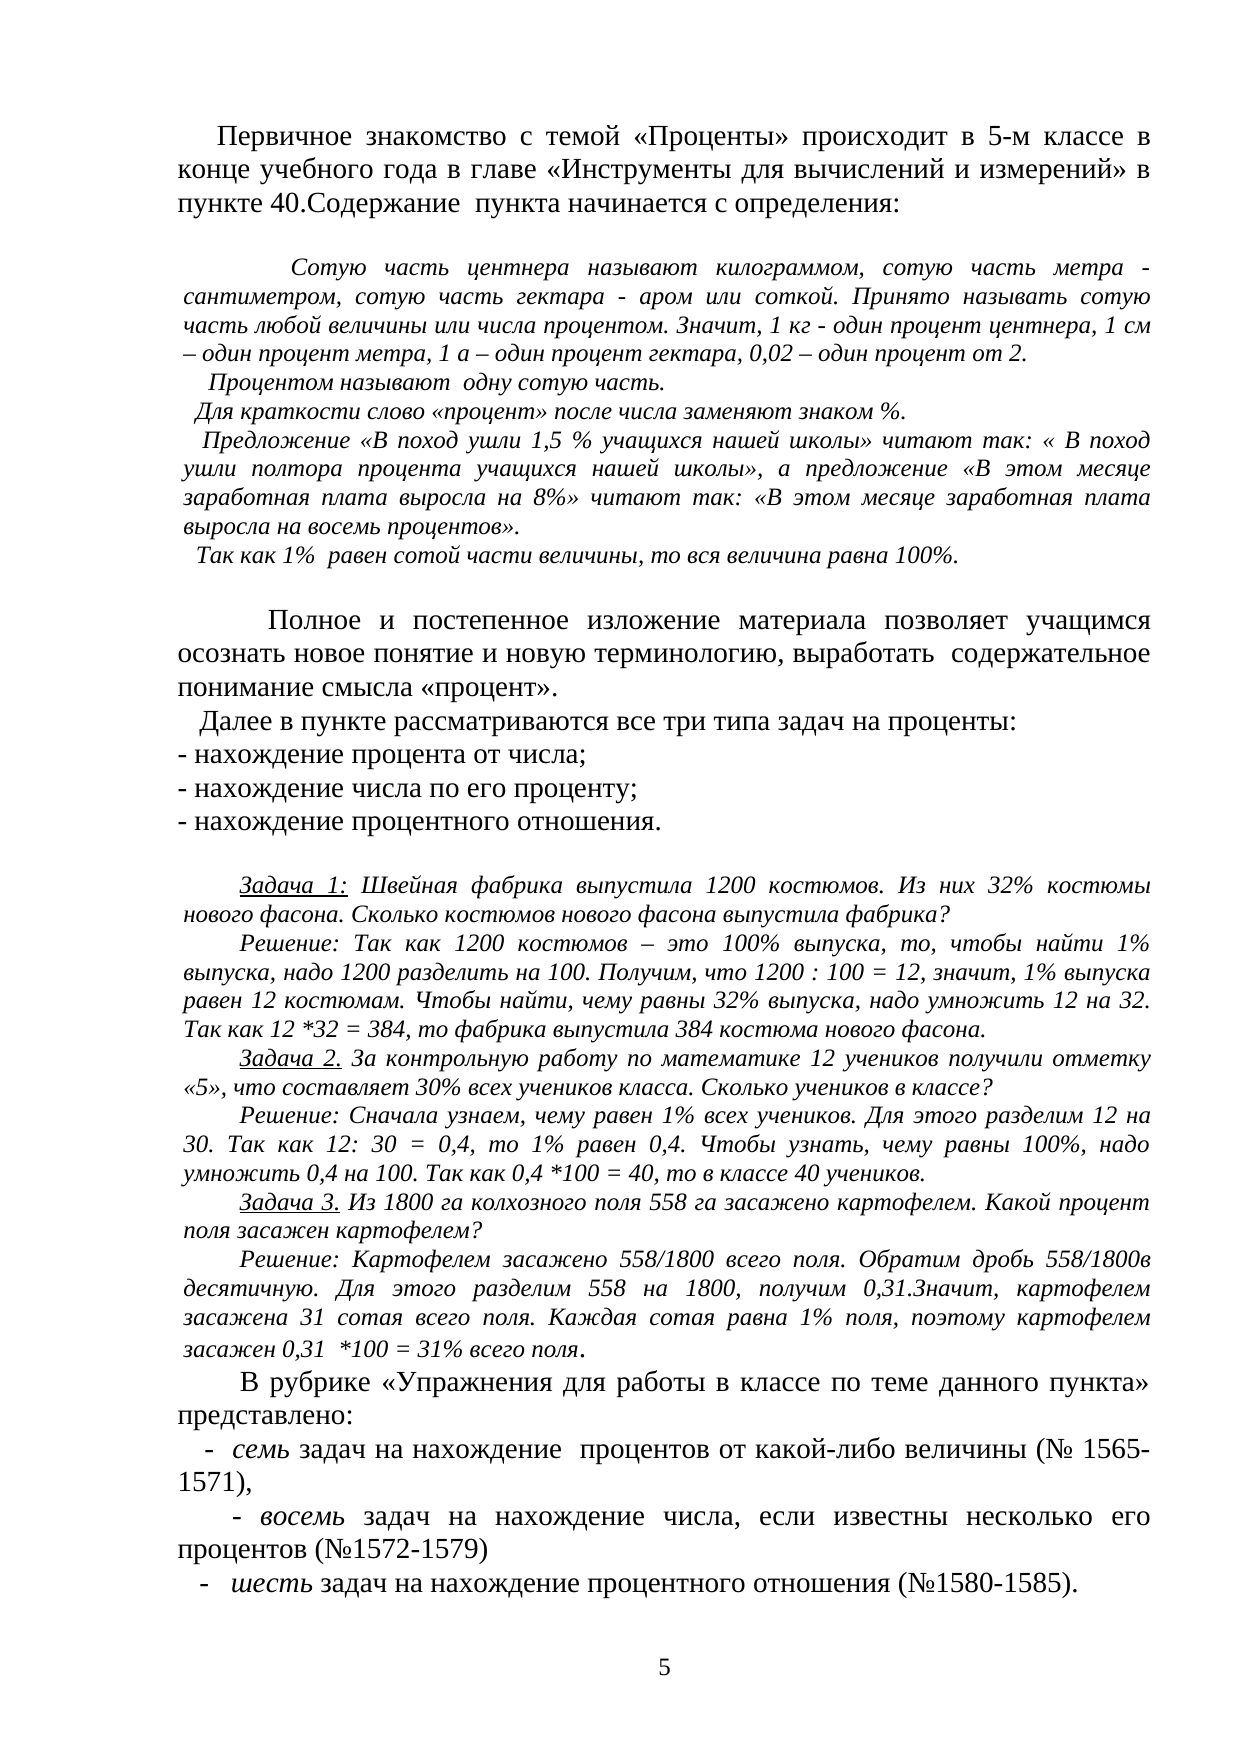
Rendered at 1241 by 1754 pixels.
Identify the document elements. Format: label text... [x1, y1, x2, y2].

text - нахождение числа по его проценту; [177, 770, 1152, 803]
text - семь задач на нахождение процентов от какой-либо величины (№ 1565-1571), [177, 1431, 1152, 1498]
text Решение: Так как 1200 костюмов – это 100% выпуска, то, чтобы найти 1% выпуска, надо 1200 разделить на 100. Получим, что 1200 : 100 = 12, значит, 1% выпуска равен 12 костюмам. Чтобы найти, чему равны 32% выпуска, надо умножить 12 на 32. Так как 12 *32 = 384, то фабрика выпустила 384 костюма нового фасона. [183, 928, 1152, 1043]
text Предложение «В поход ушли 1,5 % учащихся нашей школы» читают так: « В поход ушли полтора процента учащихся нашей школы», а предложение «В этом месяце заработная плата выросла на 8%» читают так: «В этом месяце заработная плата выросла на восемь процентов». [183, 425, 1152, 540]
text В рубрике «Упражнения для работы в классе по теме данного пункта» представлено: [177, 1364, 1152, 1431]
text Задача 2. За контрольную работу по математике 12 учеников получили отметку «5», что составляет 30% всех учеников класса. Сколько учеников в классе? [183, 1043, 1152, 1100]
text Процентом называют одну сотую часть. [183, 367, 1152, 396]
text Задача 3. Из 1800 га колхозного поля засажено картофелем. Какой процент поля засажен картофелем? [183, 1187, 1152, 1244]
text Решение: Сначала узнаем, чему равен 1% всех учеников. Для этого разделим 12 на 30. Так как 12: 30 = 0,4, то 1% равен 0,4. Чтобы узнать, чему равны 100%, надо умножить 0,4 на 100. Так как 0,4 *100 = 40, то в классе 40 учеников. [183, 1100, 1152, 1187]
text Первичное знакомство с темой «Проценты» происходит в 5-м классе в конце учебного года в главе «Инструменты для вычислений и измерений» в пункте 40.Содержание пункта начинается с определения: [177, 118, 1152, 219]
text Полное и постепенное изложение материала позволяет учащимся осознать новое понятие и новую терминологию, выработать содержательное понимание смысла «процент». [177, 602, 1152, 703]
text Далее в пункте рассматриваются все три типа задач на проценты: [177, 703, 1152, 736]
text - восемь задач на нахождение числа, если известны несколько его процентов (№1572-1579) [177, 1498, 1152, 1565]
text Задача 1: Швейная фабрика выпустила 1200 костюмов. Из них 32% костюмы нового фасона. Сколько костюмов нового фасона выпустила фабрика? [183, 870, 1152, 928]
text Сотую часть центнера называют килограммом, сотую часть метра - сантиметром, сотую часть гектара - аром или соткой. Принято называть сотую часть любой величины или числа процентом. Значит, 1 кг - один процент центнера, 1 см – один процент метра, 1 а – один процент гектара, 0,02 – один процент от 2. [183, 252, 1152, 367]
text - шесть задач на нахождение процентного отношения (№1580-1585). [177, 1565, 1152, 1599]
text - нахождение процента от числа; [177, 736, 1152, 770]
text Для краткости слово «процент» после числа заменяют знаком %. [183, 396, 1152, 425]
text - нахождение процентного отношения. [177, 803, 1152, 837]
text Так как 1% равен сотой части величины, то вся величина равна 100%. [183, 540, 1152, 568]
text Решение: Картофелем засажено 558/1800 всего поля. Обратим дробь 558/1800в десятичную. Для этого разделим 558 на 1800, получим 0,31.Значит, картофелем засажена 31 сотая всего поля. Каждая сотая равна 1% поля, поэтому картофелем засажен 0,31 *100 = 31% всего поля. [183, 1244, 1152, 1364]
